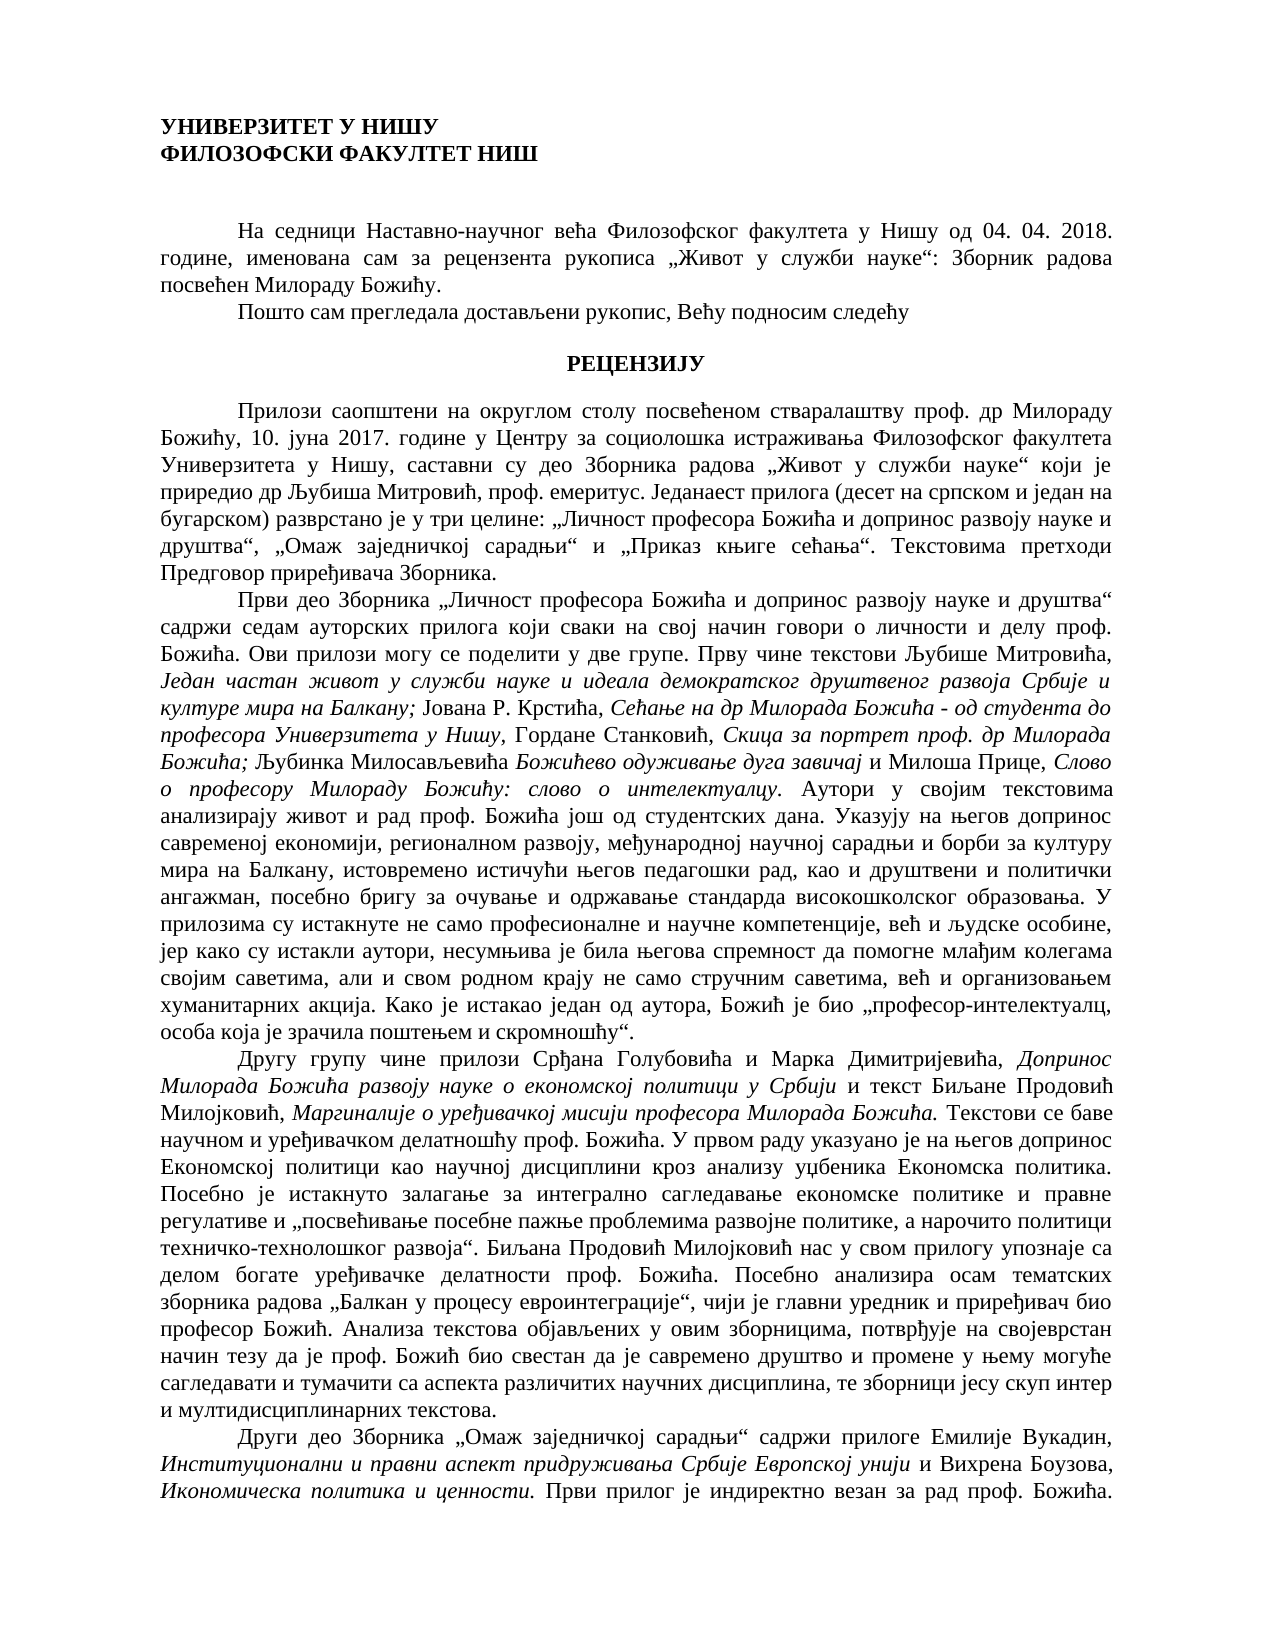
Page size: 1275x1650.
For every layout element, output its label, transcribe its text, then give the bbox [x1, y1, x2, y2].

text На седници Наставно-научног већа Филозофског факултета у Нишу од 04. 04. 2018. године, именована сам за рецензента рукописа „Живот у служби науке“: Зборник радова посвећен Милораду Божићу. [160, 217, 1114, 298]
text Први део Зборника „Личност професора Божића и допринос развоју науке и друштва“ садржи седам ауторских прилога који сваки на свој начин говори о личности и делу проф. Божића. Ови прилози могу се поделити у две групе. Прву чине текстови Љубише Митровића, Један частан живот у служби науке и идеала демократског друштвеног развоја Србије и културе мира на Балкану; Јована Р. Крстића, Сећање на др Милорада Божића - од студента до професора Универзитета у Нишу, Гордане Станковић, Скица за портрет проф. др Милорада Божића; Љубинка Милосављевића Божићево одуживање дуга завичај и Милоша Прице, Слово о професору Милораду Божићу: слово о интелектуалцу. Аутори у својим текстовима анализирају живот и рад проф. Божића још од студентских дана. Указују на његов допринос савременој економији, регионалном развоју, међународној научној сарадњи и борби за културу мира на Балкану, истовремено истичући његов педагошки рад, као и друштвени и политички ангажман, посебно бригу за очување и одржавање стандарда високошколског образовања. У прилозима су истакнуте не само професионалне и научне компетенције, већ и људске особине, јер како су истакли аутори, несумњива је била његова спремност да помогне млађим колегама својим саветима, али и свом родном крају не само стручним саветима, већ и организовањем хуманитарних акција. Како је истакао један од аутора, Божић је био „професор-интелектуалц, особа која је зрачила поштењем и скромношћу“. [160, 586, 1114, 1045]
text Прилози саопштени на округлом столу посвећеном стваралаштву проф. др Милораду Божићу, 10. јуна 2017. године у Центру за социолошка истраживања Филозофског факултета Универзитета у Нишу, саставни су део Зборника радова „Живот у служби науке“ који је приредио др Љубиша Митровић, проф. емеритус. Једанаест прилога (десет на српском и један на бугарском) разврстано је у три целине: „Личност професора Божића и допринос развоју науке и друштва“, „Омаж заједничкој сарадњи“ и „Приказ књиге сећања“. Текстовима претходи Предговор приређивача Зборника. [160, 397, 1114, 586]
text Другу групу чине прилози Срђана Голубовића и Марка Димитријевића, Допринос Милорада Божића развоју науке о економској политици у Србији и текст Биљане Продовић Милојковић, Маргиналије о уређивачкој мисији професора Милорада Божића. Текстови се баве научном и уређивачком делатношћу проф. Божића. У првом раду указуано је на његов допринос Економској политици као научној дисциплини кроз анализу уџбеника Економска политика. Посебно је истакнуто залагање за интегрално сагледавање економске политике и правне регулативе и „посвећивање посебне пажње проблемима развојне политике, а нарочито политици техничко-технолошког развоја“. Биљана Продовић Милојковић нас у свом прилогу упознаје са делом богате уређивачке делатности проф. Божића. Посебно анализира осам тематских зборника радова „Балкан у процесу евроинтеграције“, чији је главни уредник и приређивач био професор Божић. Анализа текстова објављених у овим зборницима, потврђује на својеврстан начин тезу да је проф. Божић био свестан да је савремено друштво и промене у њему могуће сагледавати и тумачити са аспекта различитих научних дисциплина, те зборници јесу скуп интер и мултидисциплинарних текстова. [160, 1045, 1114, 1422]
subtitle РЕЦЕНЗИЈУ [160, 353, 1112, 376]
text Пошто сам прегледала достављени рукопис, Већу подносим следећу [160, 298, 1114, 324]
subtitle УНИВЕРЗИТЕТ У НИШУ ФИЛОЗОФСКИ ФАКУЛТЕТ НИШ [160, 113, 551, 167]
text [160, 1422, 1114, 1503]
